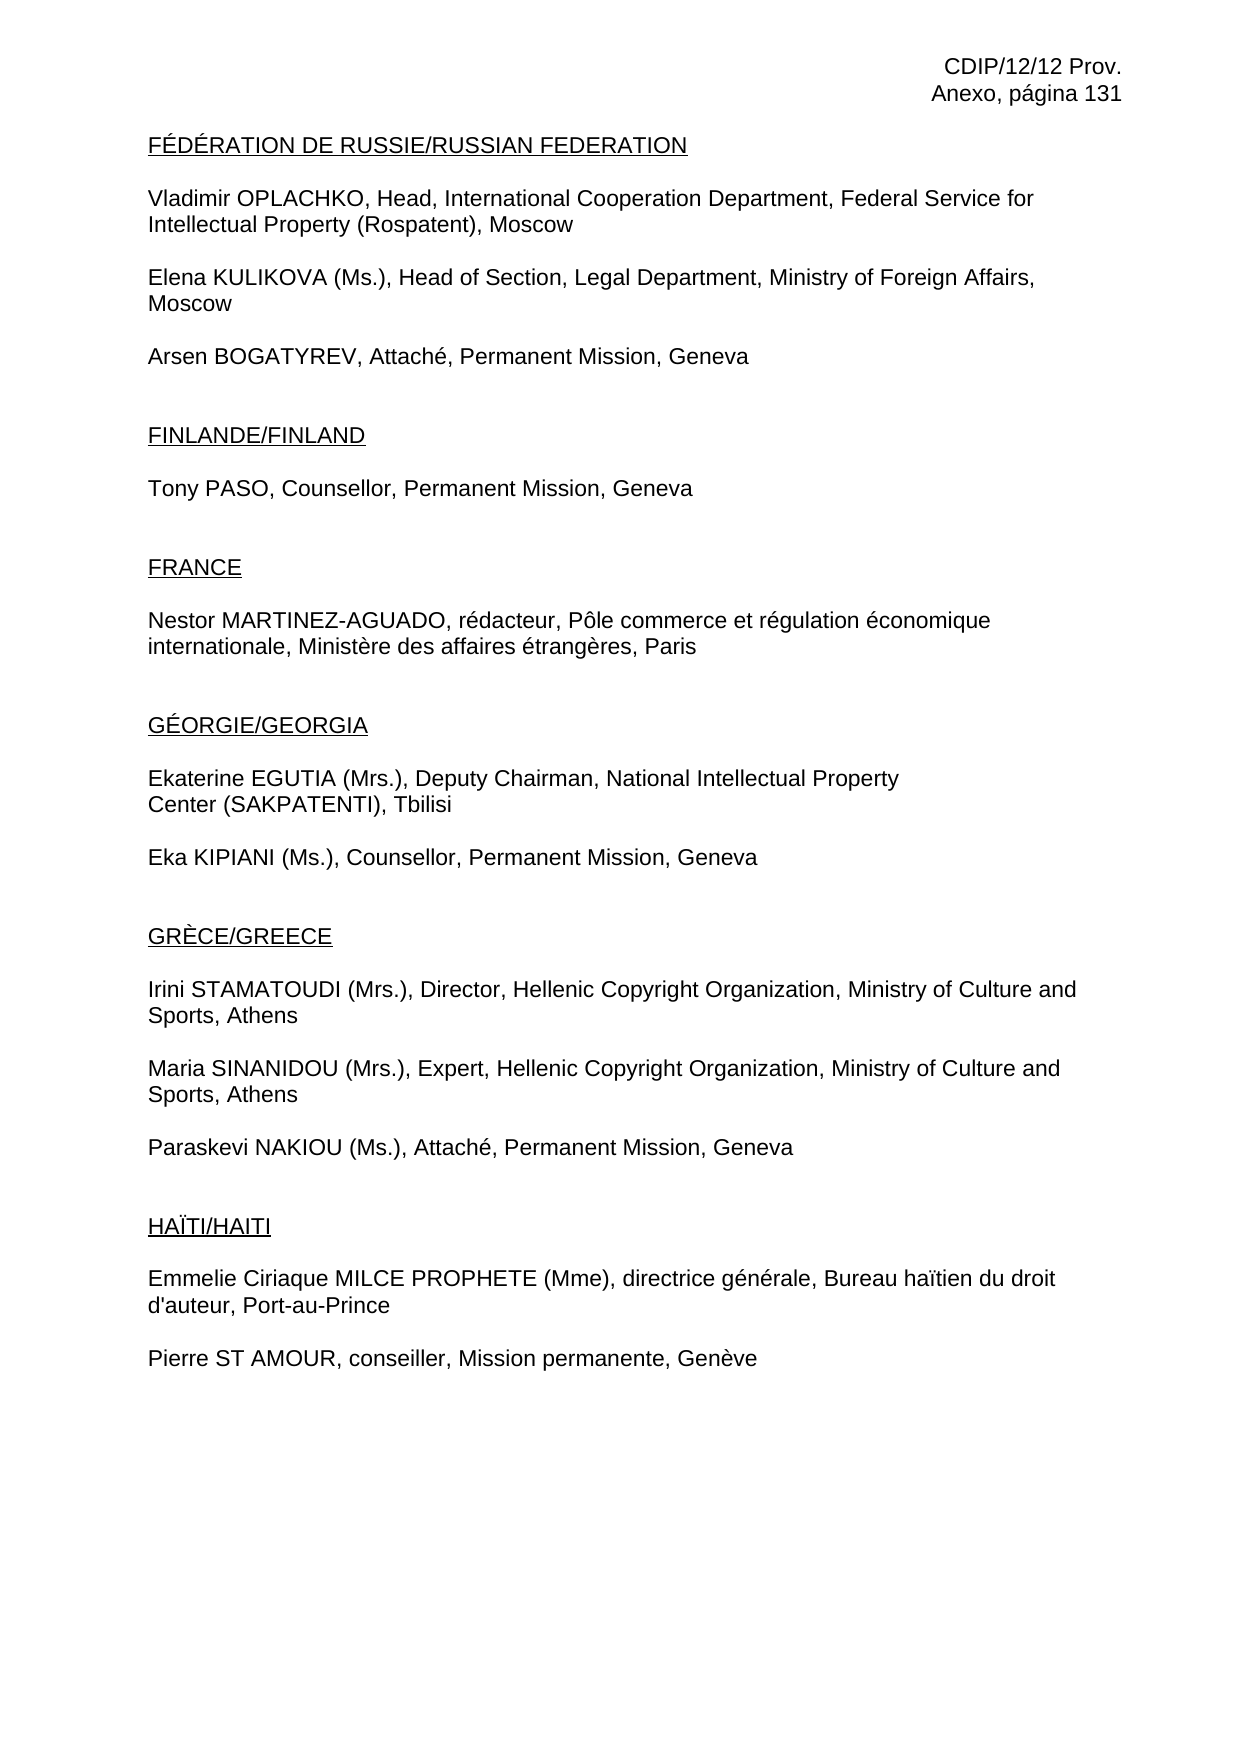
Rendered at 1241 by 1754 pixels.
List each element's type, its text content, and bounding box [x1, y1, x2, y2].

text FRANCE [148, 554, 1122, 580]
text Irini STAMATOUDI (Mrs.), Director, Hellenic Copyright Organization, Ministry of Culture and Sports, Athens [148, 976, 1122, 1028]
text FINLANDE/FINLAND [148, 422, 1122, 448]
text Tony PASO, Counsellor, Permanent Mission, Geneva [148, 475, 1122, 501]
text Emmelie Ciriaque MILCE PROPHETE (Mme), directrice générale, Bureau haïtien du droit d'auteur, Port-au-Prince [148, 1265, 1122, 1318]
text Elena KULIKOVA (Ms.), Head of Section, Legal Department, Ministry of Foreign Affairs, Moscow [148, 264, 1122, 317]
text Ekaterine EGUTIA (Mrs.), Deputy Chairman, National Intellectual Property Center (SAKPATENTI), Tbilisi [148, 765, 1122, 817]
text HAÏTI/HAITI [148, 1213, 1122, 1239]
text GÉORGIE/GEORGIA [148, 712, 1122, 738]
text Pierre ST AMOUR, conseiller, Mission permanente, Genève [148, 1344, 1122, 1371]
text Vladimir OPLACHKO, Head, International Cooperation Department, Federal Service for Intellectual Property (Rospatent), Moscow [148, 185, 1122, 238]
text Nestor MARTINEZ-AGUADO, rédacteur, Pôle commerce et régulation économique internationale, Ministère des affaires étrangères, Paris [148, 607, 1122, 659]
text Eka KIPIANI (Ms.), Counsellor, Permanent Mission, Geneva [148, 844, 1122, 870]
text Maria SINANIDOU (Mrs.), Expert, Hellenic Copyright Organization, Ministry of Culture and Sports, Athens [148, 1054, 1122, 1107]
text Paraskevi NAKIOU (Ms.), Attaché, Permanent Mission, Geneva [148, 1134, 1122, 1160]
text GRÈCE/GREECE [148, 923, 1122, 949]
text FÉDÉRATION DE RUSSIE/RUSSIAN FEDERATION [148, 132, 1122, 158]
text Arsen BOGATYREV, Attaché, Permanent Mission, Geneva [148, 343, 1122, 369]
